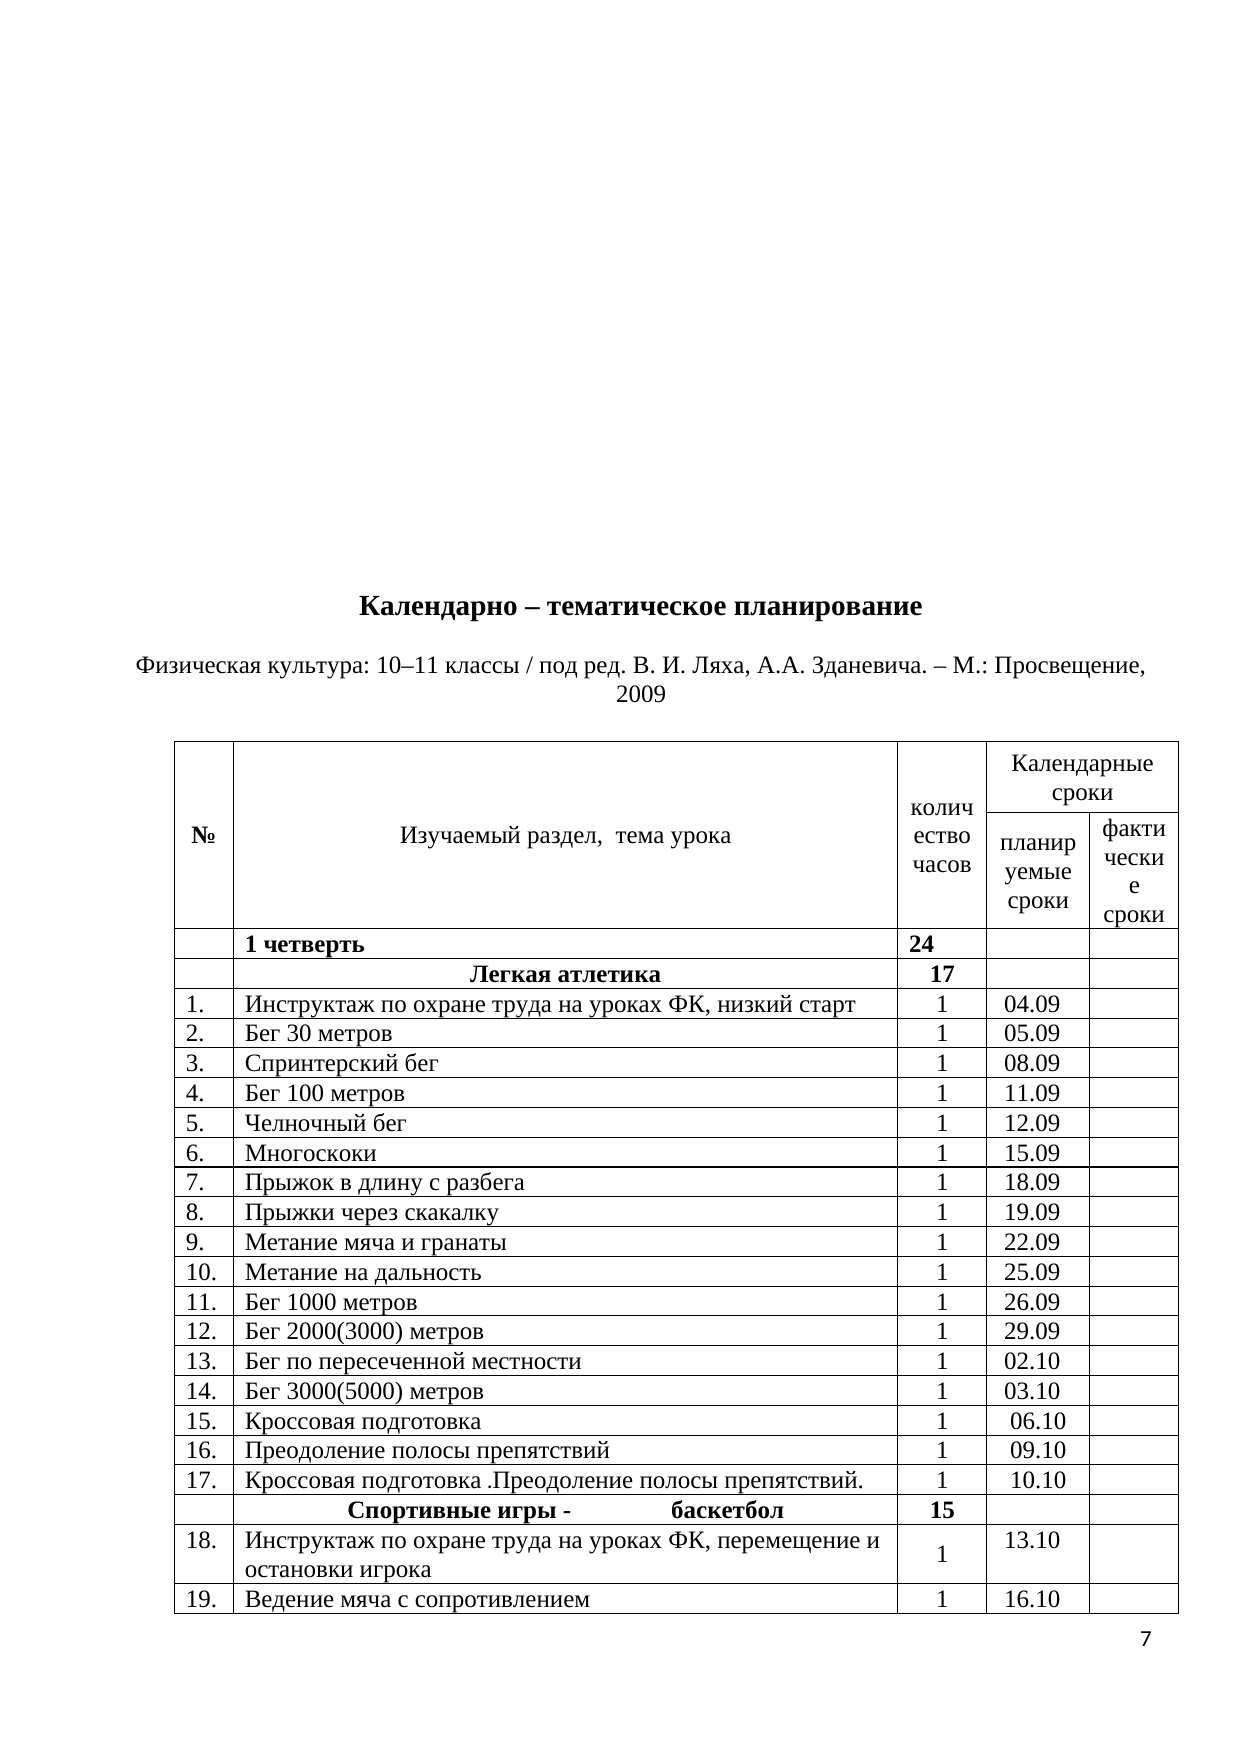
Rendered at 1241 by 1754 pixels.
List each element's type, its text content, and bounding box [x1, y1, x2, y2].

table_cell Многоскоки [234, 1138, 897, 1166]
table_cell [1090, 959, 1178, 988]
table_cell 1 [898, 1584, 986, 1612]
table_cell 24 [898, 929, 986, 958]
table_cell 1 [898, 1346, 986, 1375]
table_cell [1090, 1257, 1178, 1286]
table_cell [1090, 1346, 1178, 1375]
table_cell Бег 100 метров [234, 1078, 897, 1107]
table_cell Челночный бег [234, 1108, 897, 1137]
table_cell 08.09 [987, 1048, 1089, 1077]
table_cell [1090, 1197, 1178, 1226]
table_cell 1 [898, 1138, 986, 1166]
table_cell [1090, 1316, 1178, 1345]
table_cell 25.09 [987, 1257, 1089, 1286]
table_cell [175, 1048, 233, 1077]
table_cell Инструктаж по охране труда на уроках ФК, низкий старт [234, 989, 897, 1017]
table_cell [1090, 1525, 1178, 1583]
table_cell [1090, 1078, 1178, 1107]
table_cell [175, 959, 233, 988]
table_cell [1090, 1436, 1178, 1464]
table_cell [175, 1287, 233, 1315]
table_cell Бег 3000(5000) метров [234, 1376, 897, 1405]
table_cell [1090, 1376, 1178, 1405]
table_cell [1090, 1465, 1178, 1494]
table_cell 1 [898, 1257, 986, 1286]
table_cell 1 [898, 1406, 986, 1434]
table_cell [175, 1019, 233, 1047]
table_cell 29.09 [987, 1316, 1089, 1345]
table_cell [987, 1495, 1089, 1524]
table_cell [1090, 1019, 1178, 1047]
table_cell фактические сроки [1090, 813, 1178, 928]
table_cell 16.10 [987, 1584, 1089, 1612]
table_header количество часов [898, 742, 986, 928]
table_cell [175, 1168, 233, 1196]
table_cell Кроссовая подготовка .Преодоление полосы препятствий. [234, 1465, 897, 1494]
table_cell Преодоление полосы препятствий [234, 1436, 897, 1464]
table_cell [1090, 1138, 1178, 1166]
table_cell [175, 1108, 233, 1137]
table_cell [175, 989, 233, 1017]
table_cell [1090, 1048, 1178, 1077]
table_cell 1 [898, 1108, 986, 1137]
table_cell 11.09 [987, 1078, 1089, 1107]
table_cell Бег по пересеченной местности [234, 1346, 897, 1375]
table_cell [175, 1197, 233, 1226]
table_cell [175, 1436, 233, 1464]
table_cell 1 [898, 1316, 986, 1345]
table_cell 19.09 [987, 1197, 1089, 1226]
table_cell 17 [898, 959, 986, 988]
table_cell [987, 959, 1089, 988]
table_cell Легкая атлетика [234, 959, 897, 988]
table_cell 06.10 [987, 1406, 1089, 1434]
table_cell 1 [898, 1078, 986, 1107]
table_cell 1 [898, 1168, 986, 1196]
table_cell Спортивные игры - баскетбол [234, 1495, 897, 1524]
table_cell [175, 1078, 233, 1107]
table_cell Метание на дальность [234, 1257, 897, 1286]
table_cell 1 [898, 1465, 986, 1494]
table_cell 09.10 [987, 1436, 1089, 1464]
table_cell [987, 929, 1089, 958]
table_cell [1090, 1168, 1178, 1196]
table_cell 12.09 [987, 1108, 1089, 1137]
table_cell [1090, 1495, 1178, 1524]
table_cell Бег 1000 метров [234, 1287, 897, 1315]
table_header Календарные сроки [987, 742, 1178, 812]
table_cell [1090, 1108, 1178, 1137]
table_cell 04.09 [987, 989, 1089, 1017]
table_cell 1 [898, 1525, 986, 1583]
table_cell [175, 1227, 233, 1256]
table_cell Кроссовая подготовка [234, 1406, 897, 1434]
table_cell [1090, 1406, 1178, 1434]
table_cell [175, 1376, 233, 1405]
table_cell 1 [898, 1436, 986, 1464]
table_cell [175, 1584, 233, 1612]
table_cell [175, 1346, 233, 1375]
table_cell [175, 1257, 233, 1286]
table_cell 1 [898, 1197, 986, 1226]
table_cell 05.09 [987, 1019, 1089, 1047]
table_cell [175, 1465, 233, 1494]
table_cell Ведение мяча с сопротивлением [234, 1584, 897, 1612]
table_cell Инструктаж по охране труда на уроках ФК, перемещение и остановки игрока [234, 1525, 897, 1583]
table_cell [175, 1316, 233, 1345]
table_cell [1090, 1584, 1178, 1612]
table_cell 1 [898, 1048, 986, 1077]
table_cell 03.10 [987, 1376, 1089, 1405]
table_cell [175, 1525, 233, 1583]
table_cell [1090, 1227, 1178, 1256]
table_cell 1 [898, 989, 986, 1017]
table_cell [175, 929, 233, 958]
table_cell [1090, 989, 1178, 1017]
table_cell 13.10 [987, 1525, 1089, 1583]
table_cell 15 [898, 1495, 986, 1524]
table_cell 1 [898, 1227, 986, 1256]
table_cell 15.09 [987, 1138, 1089, 1166]
table_cell [1090, 1287, 1178, 1315]
table_cell Прыжки через скакалку [234, 1197, 897, 1226]
table_cell Прыжок в длину с разбега [234, 1168, 897, 1196]
table_cell 1 [898, 1019, 986, 1047]
table_cell 18.09 [987, 1168, 1089, 1196]
table_cell 1 четверть [234, 929, 897, 958]
table_cell 1 [898, 1287, 986, 1315]
table_cell планируемые сроки [987, 813, 1089, 928]
table_cell Метание мяча и гранаты [234, 1227, 897, 1256]
table_cell 02.10 [987, 1346, 1089, 1375]
text Календарно – тематическое планирование [130, 588, 1152, 621]
table_cell Бег 30 метров [234, 1019, 897, 1047]
table_cell [175, 1138, 233, 1166]
table_cell [1090, 929, 1178, 958]
text Физическая культура: 10–11 классы / под ред. В. И. Ляха, А.А. Зданевича. – М.: Просвещение, 2009 [130, 650, 1152, 707]
table_cell 26.09 [987, 1287, 1089, 1315]
table_cell Спринтерский бег [234, 1048, 897, 1077]
table_header Изучаемый раздел, тема урока [234, 742, 897, 928]
table_cell [175, 1495, 233, 1524]
table_cell 1 [898, 1376, 986, 1405]
table_cell 22.09 [987, 1227, 1089, 1256]
table_header № [175, 742, 233, 928]
table_cell Бег 2000(3000) метров [234, 1316, 897, 1345]
table_cell 10.10 [987, 1465, 1089, 1494]
table_cell [175, 1406, 233, 1434]
